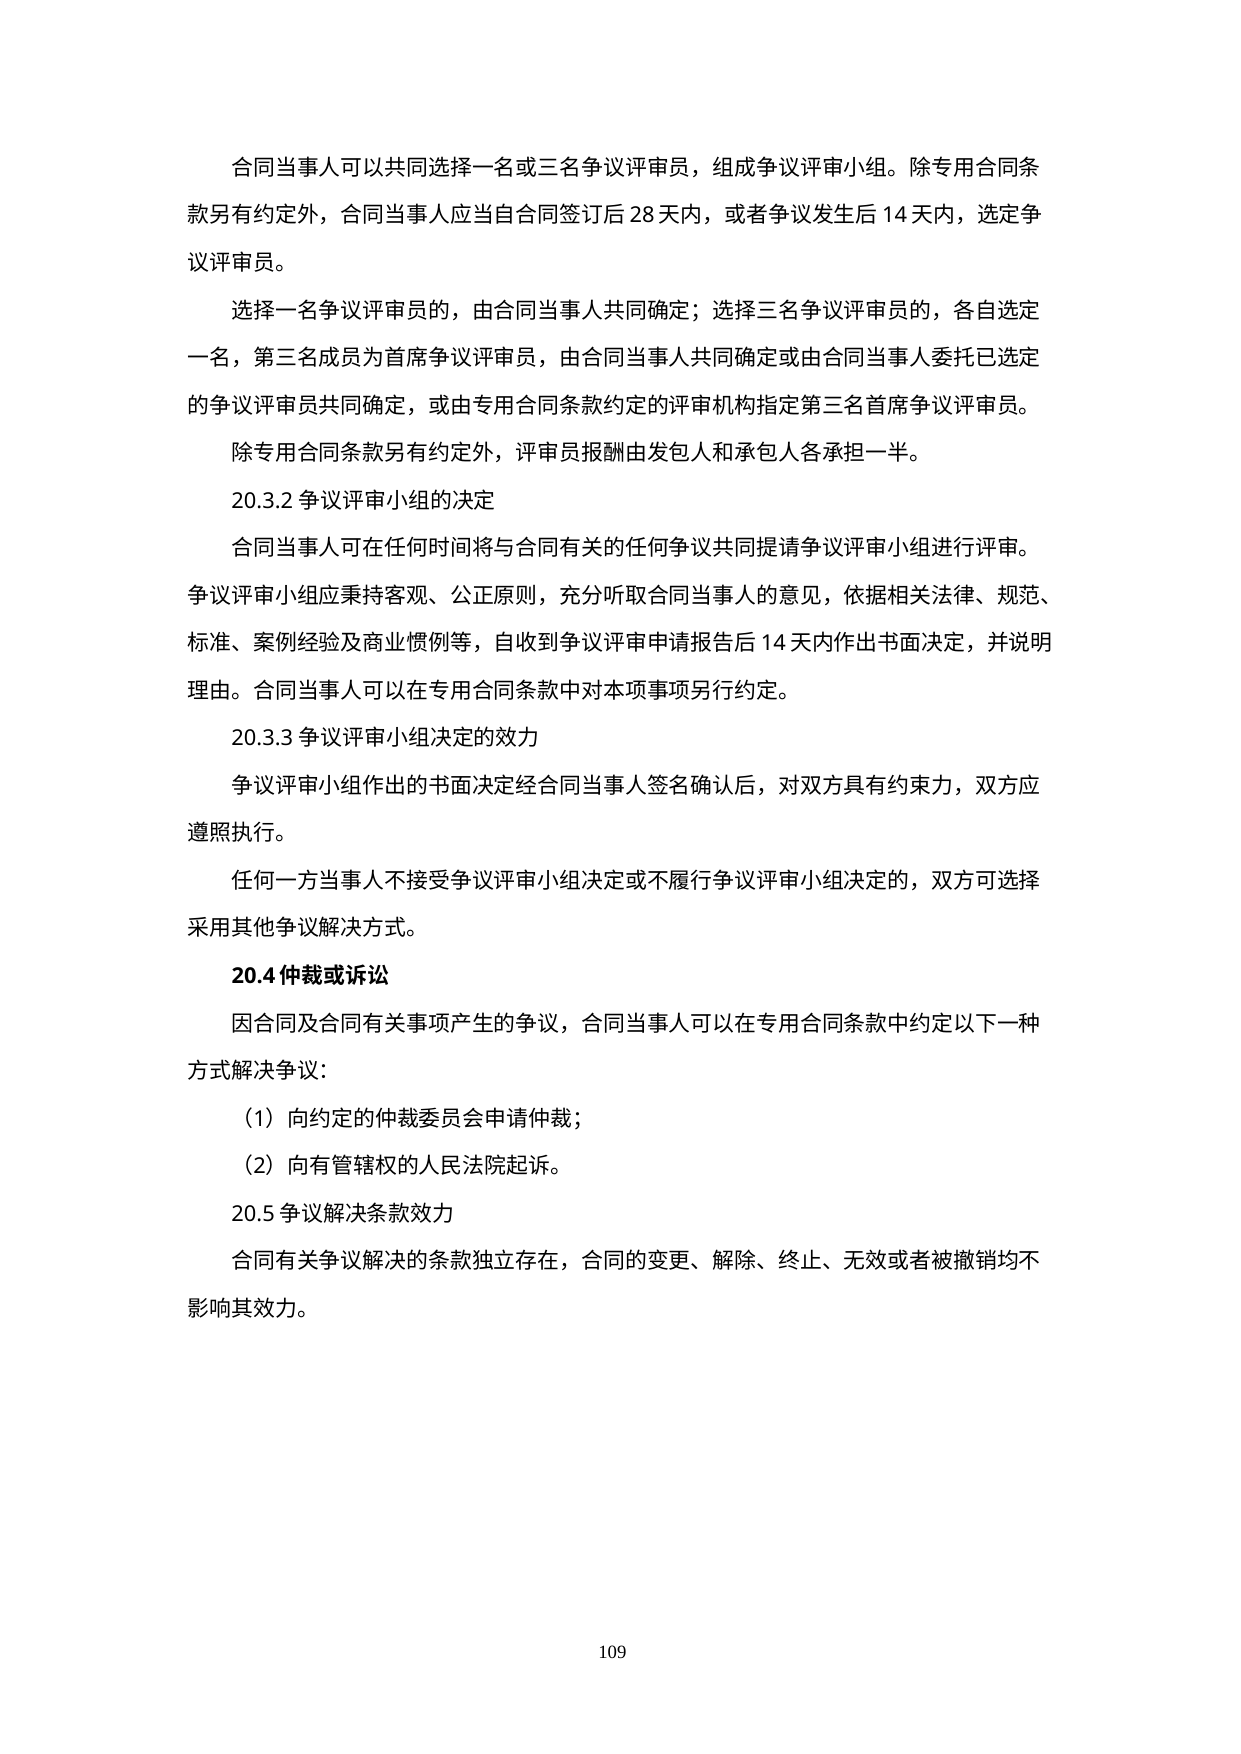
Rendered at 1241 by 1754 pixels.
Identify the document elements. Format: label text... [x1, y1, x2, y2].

text 选择一名争议评审员的，由合同当事人共同确定；选择三名争议评审员的，各自选定一名，第三名成员为首席争议评审员，由合同当事人共同确定或由合同当事人委托已选定的争议评审员共同确定，或由专用合同条款约定的评审机构指定第三名首席争议评审员。 [187, 293, 1053, 419]
text 合同有关争议解决的条款独立存在，合同的变更、解除、终止、无效或者被撤销均不影响其效力。 [187, 1243, 1053, 1322]
subtitle 20.5争议解决条款效力 [187, 1196, 1053, 1227]
text 20.3.3 争议评审小组决定的效力 [187, 720, 1053, 752]
text 除专用合同条款另有约定外，评审员报酬由发包人和承包人各承担一半。 [187, 435, 1053, 467]
text 争议评审小组作出的书面决定经合同当事人签名确认后，对双方具有约束力，双方应遵照执行。 [187, 768, 1053, 847]
text 合同当事人可在任何时间将与合同有关的任何争议共同提请争议评审小组进行评审。争议评审小组应秉持客观、公正原则，充分听取合同当事人的意见，依据相关法律、规范、标准、案例经验及商业惯例等，自收到争议评审申请报告后14天内作出书面决定，并说明理由。合同当事人可以在专用合同条款中对本项事项另行约定。 [187, 530, 1053, 704]
text （1）向约定的仲裁委员会申请仲裁； [187, 1101, 1053, 1132]
text 20.3.2 争议评审小组的决定 [187, 483, 1053, 514]
text （2）向有管辖权的人民法院起诉。 [187, 1148, 1053, 1180]
text 因合同及合同有关事项产生的争议，合同当事人可以在专用合同条款中约定以下一种方式解决争议： [187, 1006, 1053, 1085]
subtitle 20.4仲裁或诉讼 [187, 958, 1053, 990]
text 合同当事人可以共同选择一名或三名争议评审员，组成争议评审小组。除专用合同条款另有约定外，合同当事人应当自合同签订后28天内，或者争议发生后14天内，选定争议评审员。 [187, 150, 1053, 277]
text 任何一方当事人不接受争议评审小组决定或不履行争议评审小组决定的，双方可选择采用其他争议解决方式。 [187, 863, 1053, 942]
